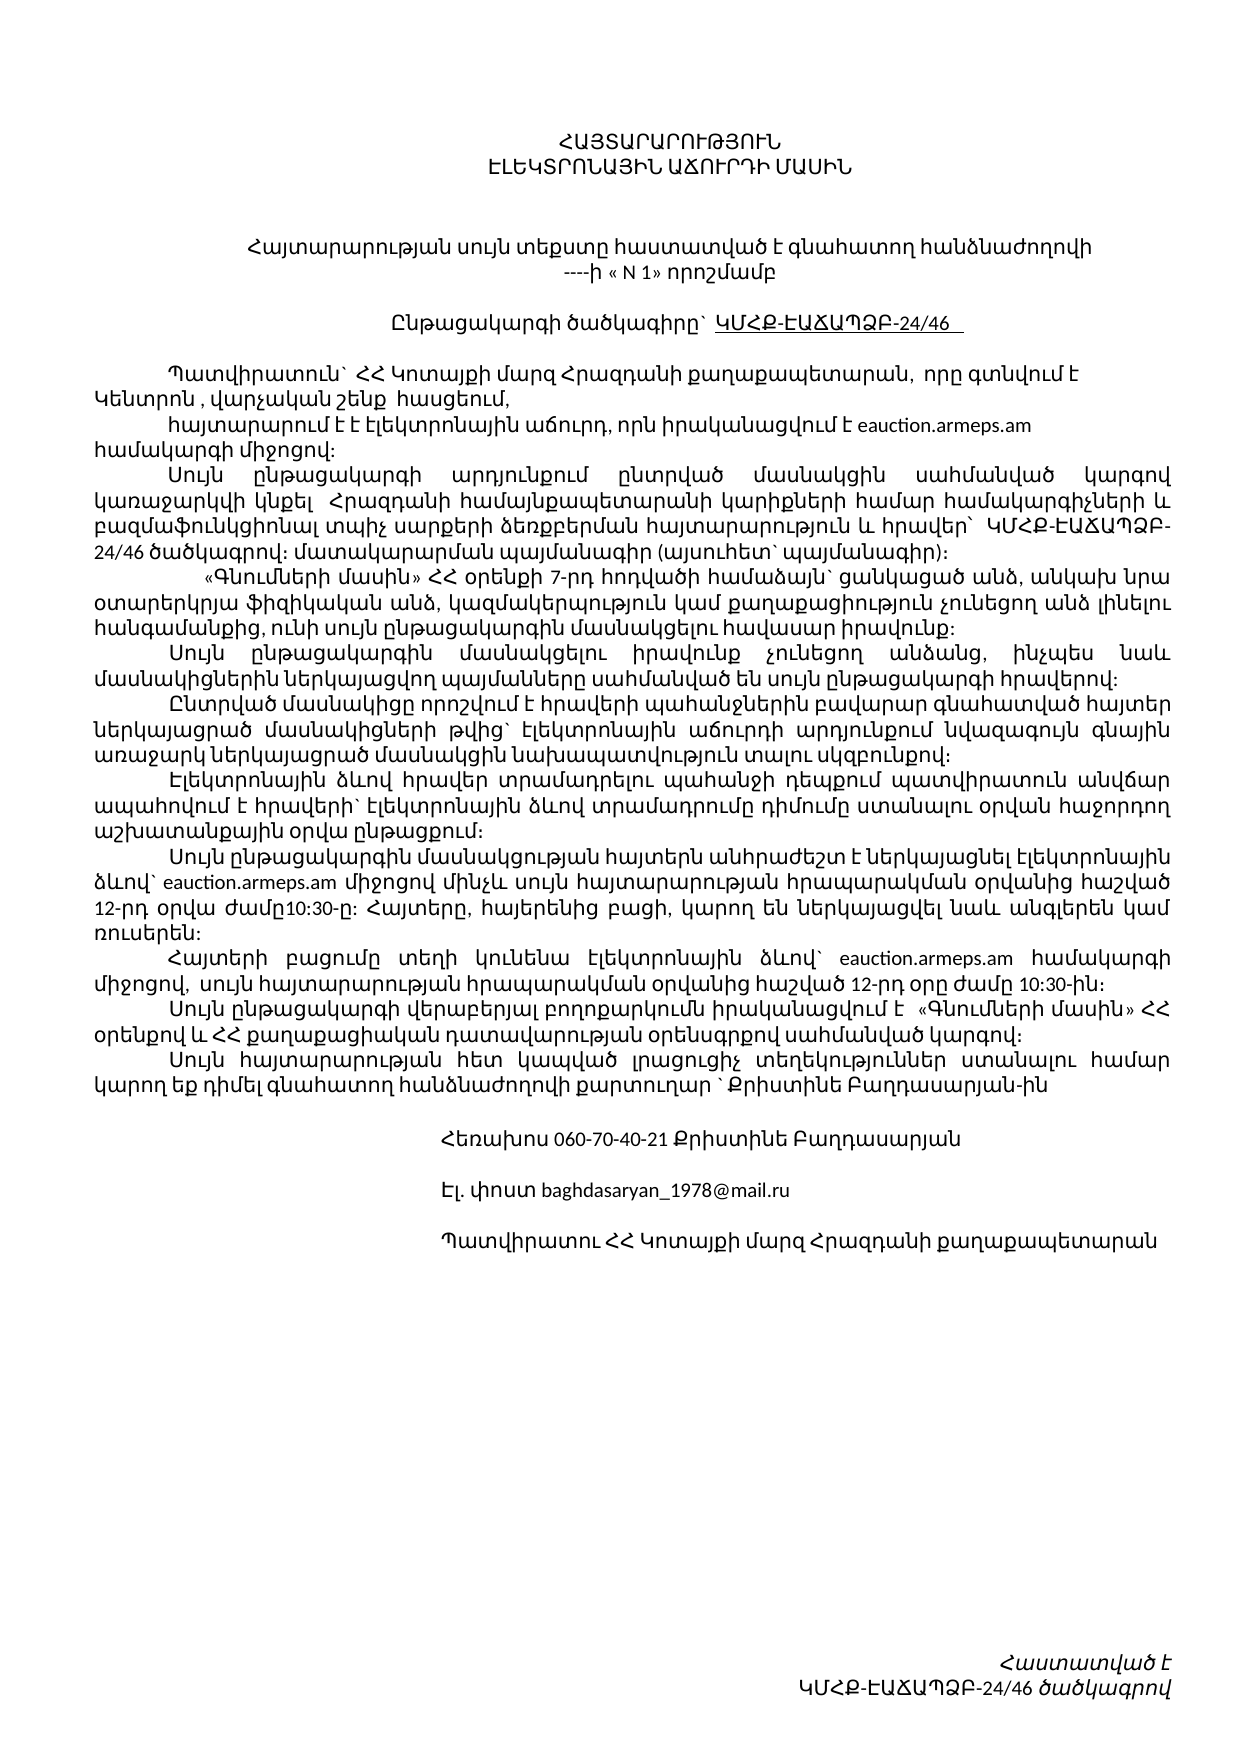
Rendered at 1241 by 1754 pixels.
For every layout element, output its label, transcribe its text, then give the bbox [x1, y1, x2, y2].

text Ընտրված մասնակիցը որոշվում է հրավերի պահանջներին բավարար գնահատված հայտեր ներկայացրած մասնակիցների թվից` էլեկտրոնային աճուրդի արդյունքում նվազագույն գնային առաջարկ ներկայացրած մասնակցին նախապատվություն տալու սկզբունքով։ [94, 691, 1171, 768]
text հայտարարում է է էլեկտրոնային աճուրդ, որն իրականացվում է eauction.armeps.am համակարգի միջոցով: [94, 412, 1171, 463]
text Պատվիրատուն` ՀՀ Կոտայքի մարզ Հրազդանի քաղաքապետարան, որը գտնվում է Կենտրոն , վարչական շենք հասցեում, [94, 361, 1171, 412]
text ՀԱՅՏԱՐԱՐՈՒԹՅՈՒՆ [94, 129, 1171, 154]
text Պատվիրատու ՀՀ Կոտայքի մարզ Հրազդանի քաղաքապետարան [94, 1228, 1171, 1253]
text ԿՄՀՔ-ԷԱՃԱՊՁԲ-24/46 ծածկագրով [94, 1675, 1171, 1701]
text Հաստատված է [94, 1650, 1171, 1675]
text «Գնումների մասին» ՀՀ օրենքի 7-րդ հոդվածի համաձայն` ցանկացած անձ, անկախ նրա օտարերկրյա ֆիզիկական անձ, կազմակերպություն կամ քաղաքացիություն չունեցող անձ լինելու հանգամանքից, ունի սույն ընթացակարգին մասնակցելու հավասար իրավունք: [94, 564, 1171, 641]
text Էլեկտրոնային ձևով հրավեր տրամադրելու պահանջի դեպքում պատվիրատուն անվճար ապահովում է հրավերի` էլեկտրոնային ձևով տրամադրումը դիմումը ստանալու օրվան հաջորդող աշխատանքային օրվա ընթացքում։ [94, 768, 1171, 844]
text ----ի « N 1» որոշմամբ [94, 259, 1171, 285]
text Սույն ընթացակարգին մասնակցության հայտերն անհրաժեշտ է ներկայացնել էլեկտրոնային ձևով` eauction.armeps.am միջոցով մինչև սույն հայտարարության հրապարակման օրվանից հաշված 12-րդ օրվա ժամը10:30-ը: Հայտերը, հայերենից բացի, կարող են ներկայացվել նաև անգլերեն կամ ռուսերեն: [94, 844, 1171, 946]
text ԷԼԵԿՏՐՈՆԱՅԻՆ ԱՃՈՒՐԴԻ ՄԱՍԻՆ [94, 154, 1171, 180]
text Սույն ընթացակարգի արդյունքում ընտրված մասնակցին սահմանված կարգով կառաջարկվի կնքել Հրազդանի համայնքապետարանի կարիքների համար համակարգիչների և բազմաֆունկցիոնալ տպիչ սարքերի ձեռքբերման հայտարարություն և հրավեր՝ ԿՄՀՔ-ԷԱՃԱՊՁԲ-24/46 ծածկագրով։ մատակարարման պայմանագիր (այսուհետ` պայմանագիր)։ [94, 463, 1171, 564]
text Սույն հայտարարության հետ կապված լրացուցիչ տեղեկություններ ստանալու համար կարող եք դիմել գնահատող հանձնաժողովի քարտուղար ` Քրիստինե Բաղդասարյան-ին [94, 1047, 1171, 1098]
text Սույն ընթացակարգի վերաբերյալ բողոքարկումն իրականացվում է «Գնումների մասին» ՀՀ օրենքով և ՀՀ քաղաքացիական դատավարության օրենսգրքով սահմանված կարգով։ [94, 996, 1171, 1047]
text Ընթացակարգի ծածկագիրը` ԿՄՀՔ-ԷԱՃԱՊՁԲ-24/46 [94, 310, 1171, 336]
text Հայտարարության սույն տեքստը հաստատված է գնահատող հանձնաժողովի [94, 234, 1171, 259]
text Հեռախոս 060-70-40-21 Քրիստինե Բաղդասարյան [94, 1126, 1171, 1152]
text Էլ. փոստ baghdasaryan_1978@mail.ru [94, 1177, 1171, 1203]
text Հայտերի բացումը տեղի կունենա էլեկտրոնային ձևով` eauction.armeps.am համակարգի միջոցով, սույն հայտարարության հրապարակման օրվանից հաշված 12-րդ օրը ժամը 10:30-ին։ [94, 946, 1171, 996]
text Սույն ընթացակարգին մասնակցելու իրավունք չունեցող անձանց, ինչպես նաև մասնակիցներին ներկայացվող պայմանները սահմանված են սույն ընթացակարգի հրավերով: [94, 641, 1171, 691]
